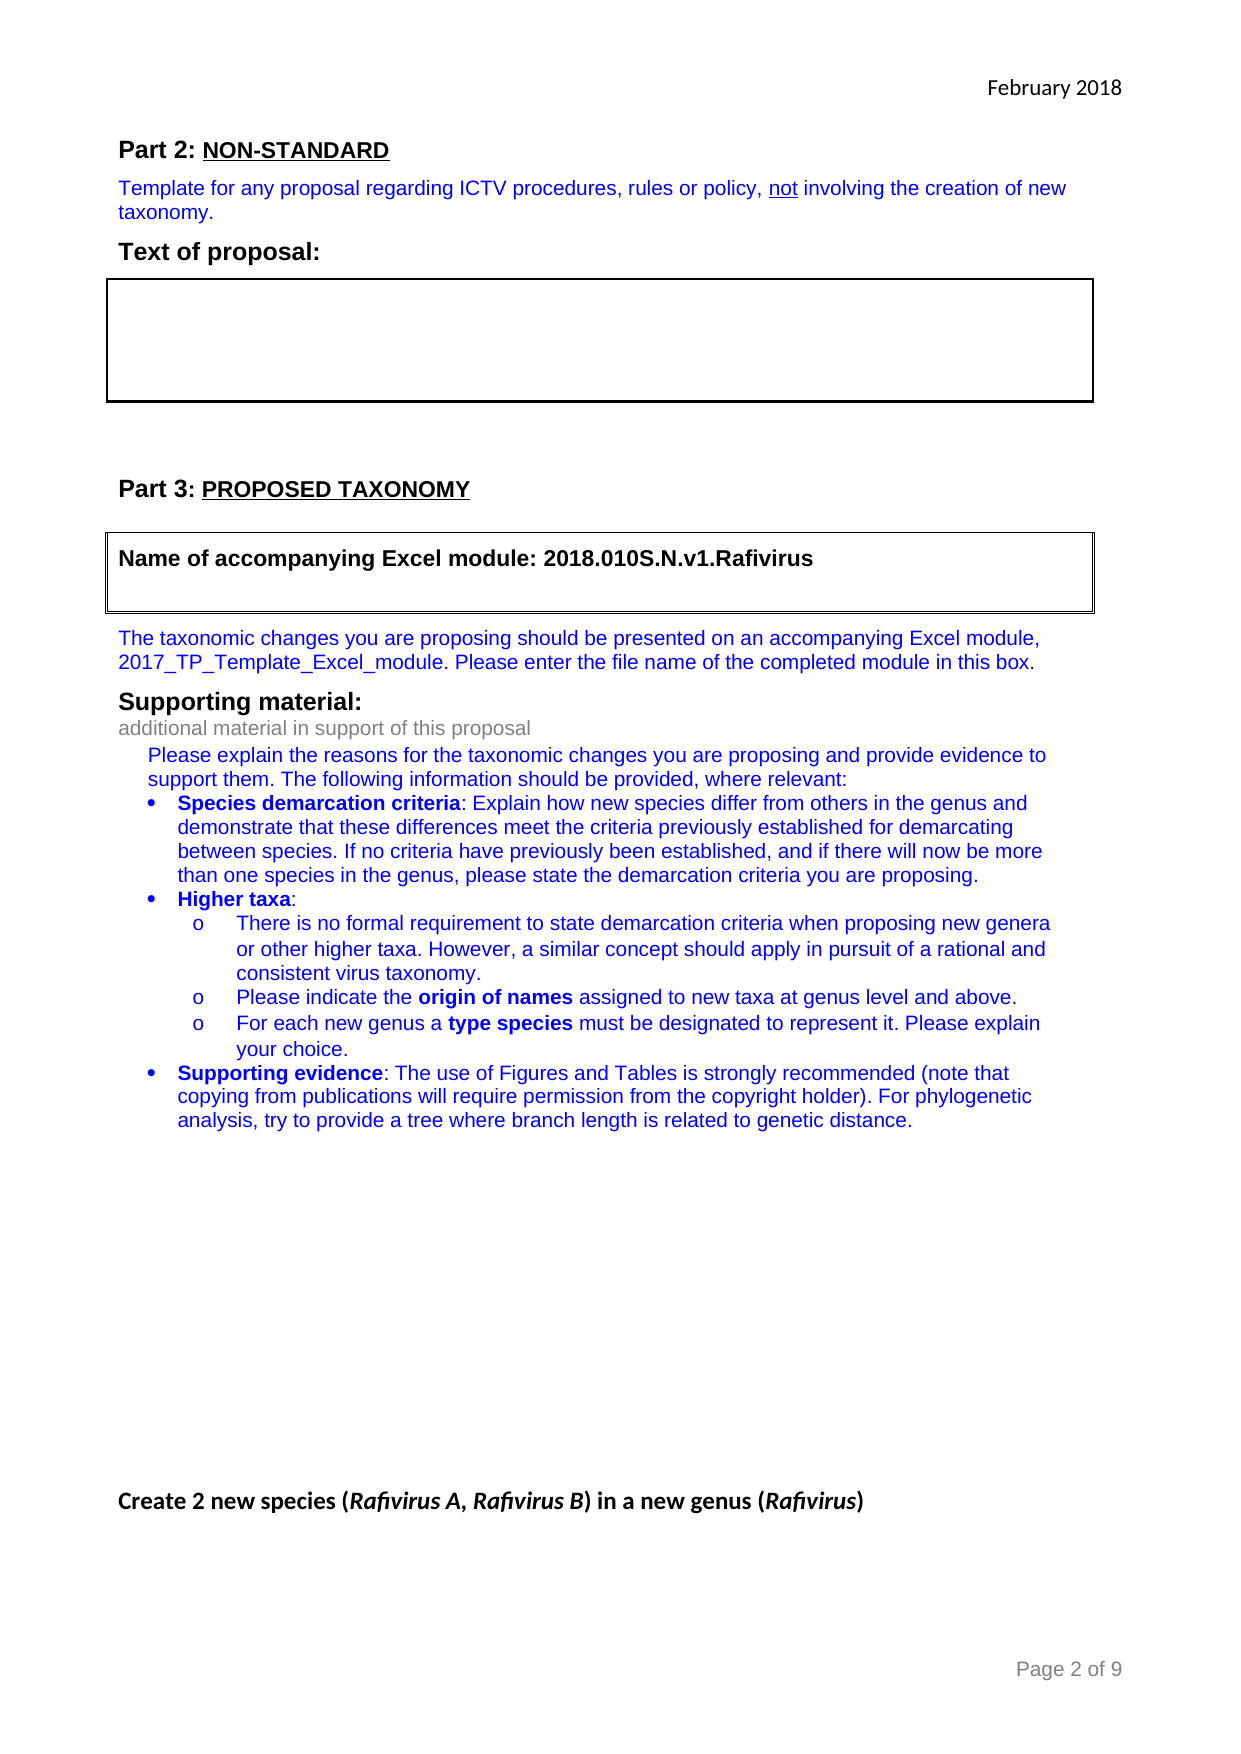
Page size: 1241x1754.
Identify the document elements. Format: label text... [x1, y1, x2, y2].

text Part 3: PROPOSED TAXONOMY [118, 474, 1122, 503]
text Create 2 new species (Rafivirus A, Rafivirus B) in a new genus (Rafivirus) [118, 1485, 1122, 1516]
text Template for any proposal regarding ICTV procedures, rules or policy, not involving the creation of new taxonomy. [118, 176, 1122, 224]
text The taxonomic changes you are proposing should be presented on an accompanying Excel module, 2017_TP_Template_Excel_module. Please enter the file name of the completed module in this box. [118, 626, 1122, 674]
table_header additional material in support of this proposal [107, 715, 1068, 743]
table_cell Please explain the reasons for the taxonomic changes you are proposing and provide evidence to support them. The following information should be provided, where relevant: Species demarcation criteria: Explain how new species differ from others in the genus and demonstrate that these differences meet the criteria previously established for demarcating between species. If no criteria have previously been established, and if there will now be more than one species in the genus, please state the demarcation criteria you are proposing. Higher taxa: There is no formal requirement to state demarcation criteria when proposing new genera or other higher taxa. However, a similar concept should apply in pursuit of a rational and consistent virus taxonomy. Please indicate the origin of names assigned to new taxa at genus level and above. For each new genus a type species must be designated to represent it. Please explain your choice. Supporting evidence: The use of Figures and Tables is strongly recommended (note that copying from publications will require permission from the copyright holder). For phylogenetic analysis, try to provide a tree where branch length is related to genetic distance. [107, 743, 1068, 1169]
table_cell [108, 280, 1092, 400]
table_header Name of accompanying Excel module: 2018.010S.N.v1.Rafivirus [108, 533, 1092, 611]
text Part 2: NON-STANDARD [118, 135, 1122, 164]
table_header Text of proposal: [107, 224, 1093, 278]
text Supporting material: [118, 687, 1122, 715]
